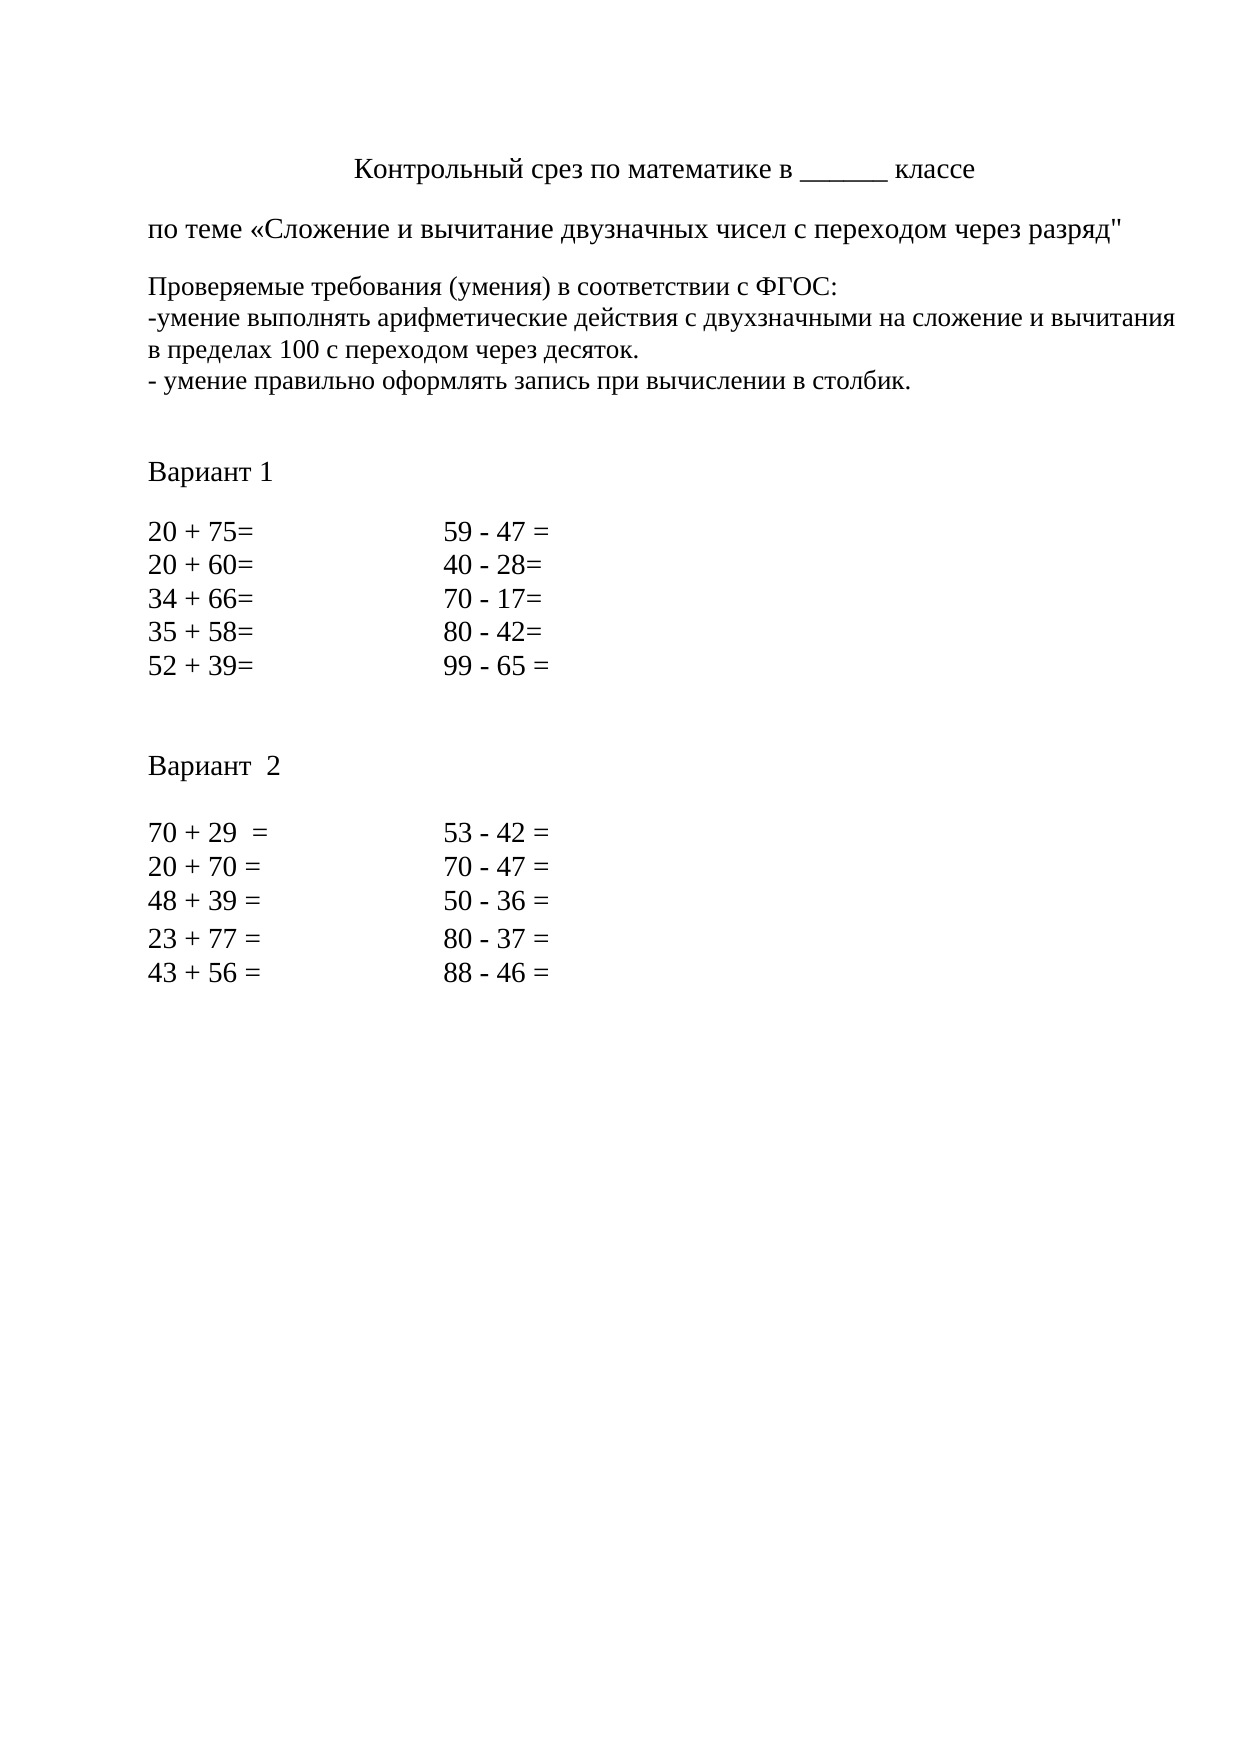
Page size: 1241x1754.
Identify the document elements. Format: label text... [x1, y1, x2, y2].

text 23 + 77 = 80 - 37 = [148, 921, 1181, 955]
text 34 + 66= 70 - 17= [148, 581, 1181, 614]
text 52 + 39= 99 - 65 = [148, 648, 1181, 681]
text Проверяемые требования (умения) в соответствии с ФГОС: [148, 270, 1181, 302]
text 48 + 39 = 50 - 36 = [148, 883, 1136, 916]
text 35 + 58= 80 - 42= [148, 614, 1181, 648]
text 20 + 75= 59 - 47 = [148, 514, 1181, 547]
text Вариант 1 [148, 454, 1181, 488]
text 43 + 56 = 88 - 46 = [148, 955, 1136, 988]
text 20 + 60= 40 - 28= [148, 547, 1181, 581]
text по теме «Сложение и вычитание двузначных чисел с переходом через разряд" [148, 211, 1181, 244]
text -умение выполнять арифметические действия с двухзначными на сложение и вычитания в пределах 100 с переходом через десяток. [148, 302, 1181, 364]
text 70 + 29 = 53 - 42 = [148, 816, 1181, 849]
text - умение правильно оформлять запись при вычислении в столбик. [148, 364, 1181, 395]
text Вариант 2 [148, 748, 1181, 782]
text Контрольный срез по математике в ______ классе [148, 152, 1181, 185]
text 20 + 70 = 70 - 47 = [148, 849, 1181, 883]
